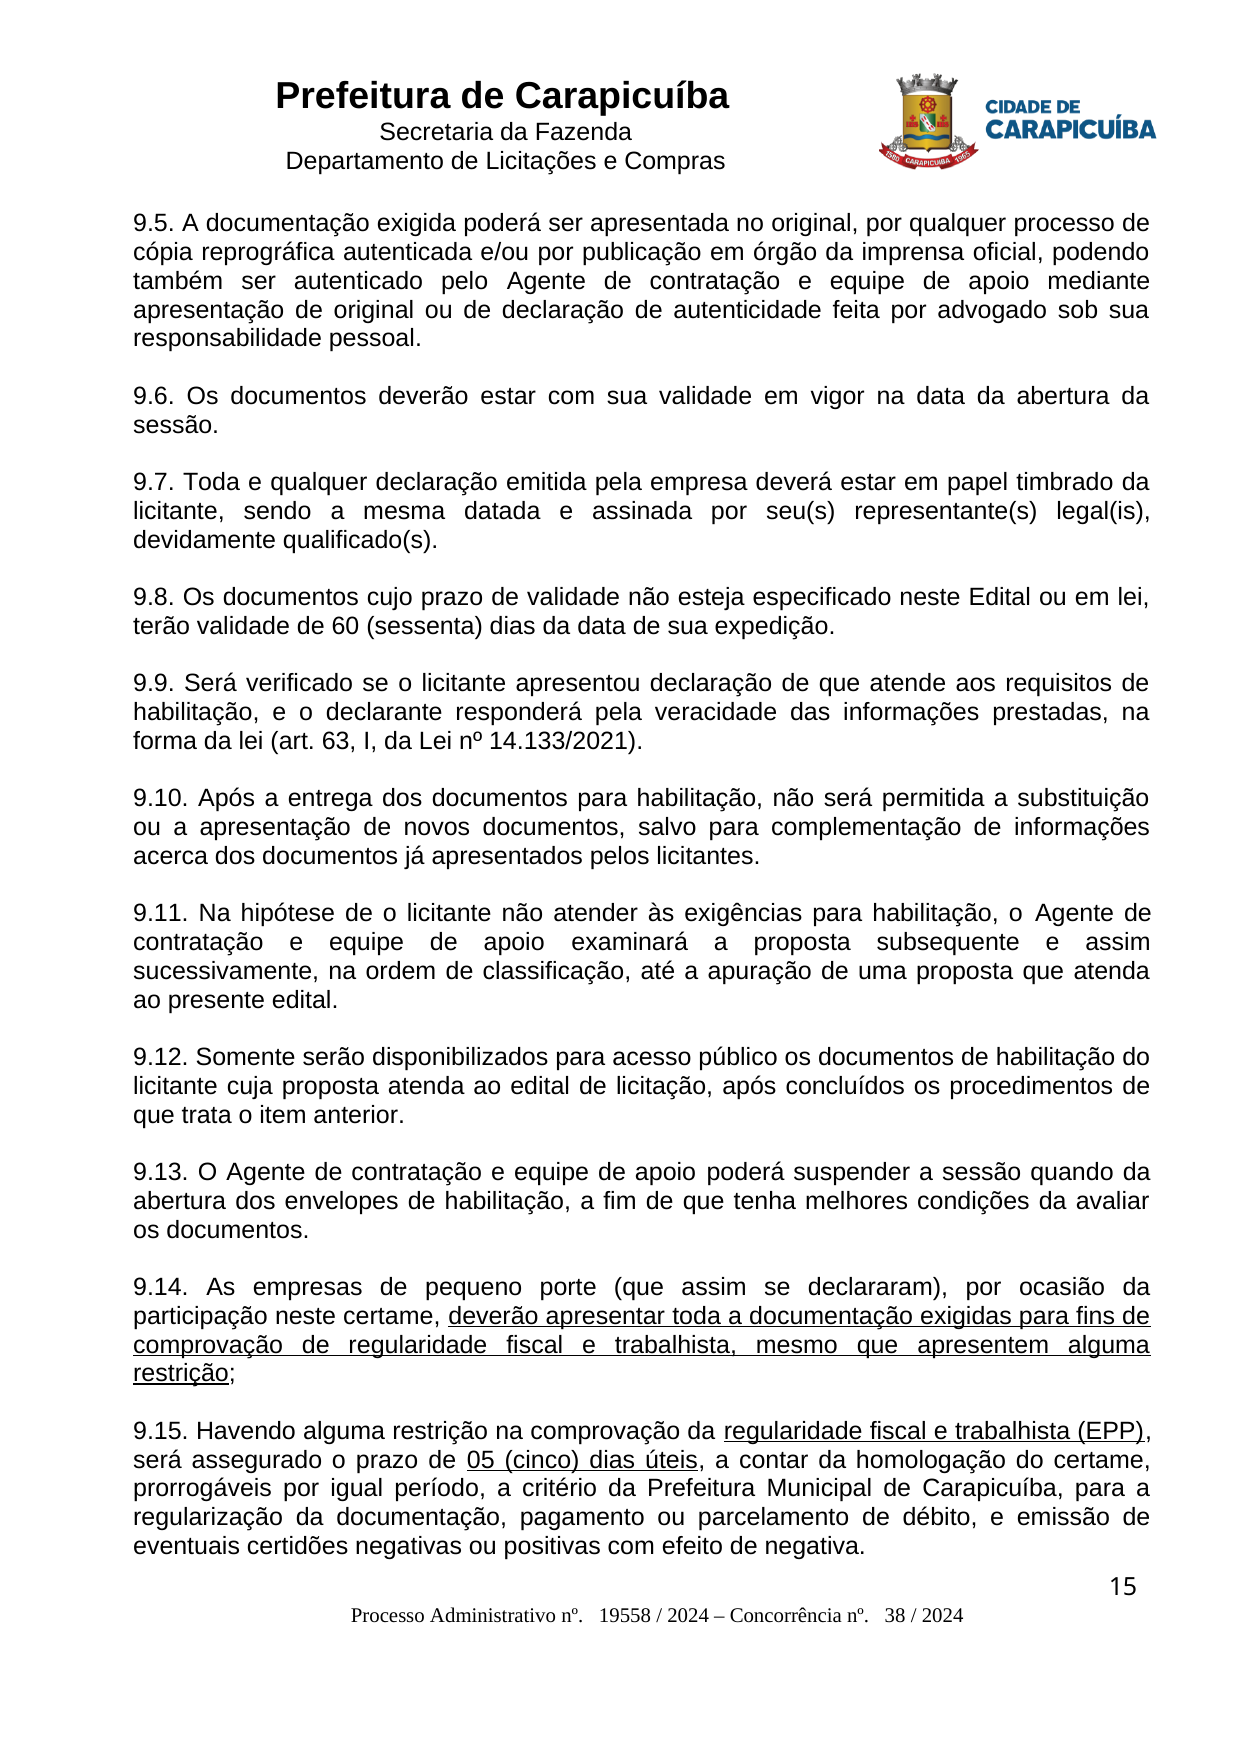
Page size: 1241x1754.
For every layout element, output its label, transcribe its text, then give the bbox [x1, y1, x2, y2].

text 9.8. Os documentos cujo prazo de validade não esteja especificado neste Edital ou em lei, terão validade de 60 (sessenta) dias da data de sua expedição. [133, 582, 1152, 640]
text 9.10. Após a entrega dos documentos para habilitação, não será permitida a substituição ou a apresentação de novos documentos, salvo para complementação de informações acerca dos documentos já apresentados pelos licitantes. [133, 783, 1152, 870]
text 9.7. Toda e qualquer declaração emitida pela empresa deverá estar em papel timbrado da licitante, sendo a mesma datada e assinada por seu(s) representante(s) legal(is), devidamente qualificado(s). [133, 467, 1152, 553]
text 9.11. Na hipótese de o licitante não atender às exigências para habilitação, o Agente de contratação e equipe de apoio examinará a proposta subsequente e assim sucessivamente, na ordem de classificação, até a apuração de uma proposta que atenda ao presente edital. [133, 898, 1152, 1013]
text 9.5. A documentação exigida poderá ser apresentada no original, por qualquer processo de cópia reprográfica autenticada e/ou por publicação em órgão da imprensa oficial, podendo também ser autenticado pelo Agente de contratação e equipe de apoio mediante apresentação de original ou de declaração de autenticidade feita por advogado sob sua responsabilidade pessoal. [133, 208, 1152, 352]
text 9.14. As empresas de pequeno porte (que assim se declararam), por ocasião da participação neste certame, deverão apresentar toda a documentação exigidas para fins de comprovação de regularidade fiscal e trabalhista, mesmo que apresentem alguma restrição; [133, 1272, 1152, 1387]
text 9.13. O Agente de contratação e equipe de apoio poderá suspender a sessão quando da abertura dos envelopes de habilitação, a fim de que tenha melhores condições da avaliar os documentos. [133, 1157, 1152, 1243]
picture [877, 65, 1159, 172]
text 9.15. Havendo alguma restrição na comprovação da regularidade fiscal e trabalhista (EPP), será assegurado o prazo de 05 (cinco) dias úteis, a contar da homologação do certame, prorrogáveis por igual período, a critério da Prefeitura Municipal de Carapicuíba, para a regularização da documentação, pagamento ou parcelamento de débito, e emissão de eventuais certidões negativas ou positivas com efeito de negativa. [133, 1416, 1152, 1560]
text 9.6. Os documentos deverão estar com sua validade em vigor na data da abertura da sessão. [133, 381, 1152, 438]
text 9.9. Será verificado se o licitante apresentou declaração de que atende aos requisitos de habilitação, e o declarante responderá pela veracidade das informações prestadas, na forma da lei (art. 63, I, da Lei nº 14.133/2021). [133, 668, 1152, 755]
text 9.12. Somente serão disponibilizados para acesso público os documentos de habilitação do licitante cuja proposta atenda ao edital de licitação, após concluídos os procedimentos de que trata o item anterior. [133, 1042, 1152, 1128]
